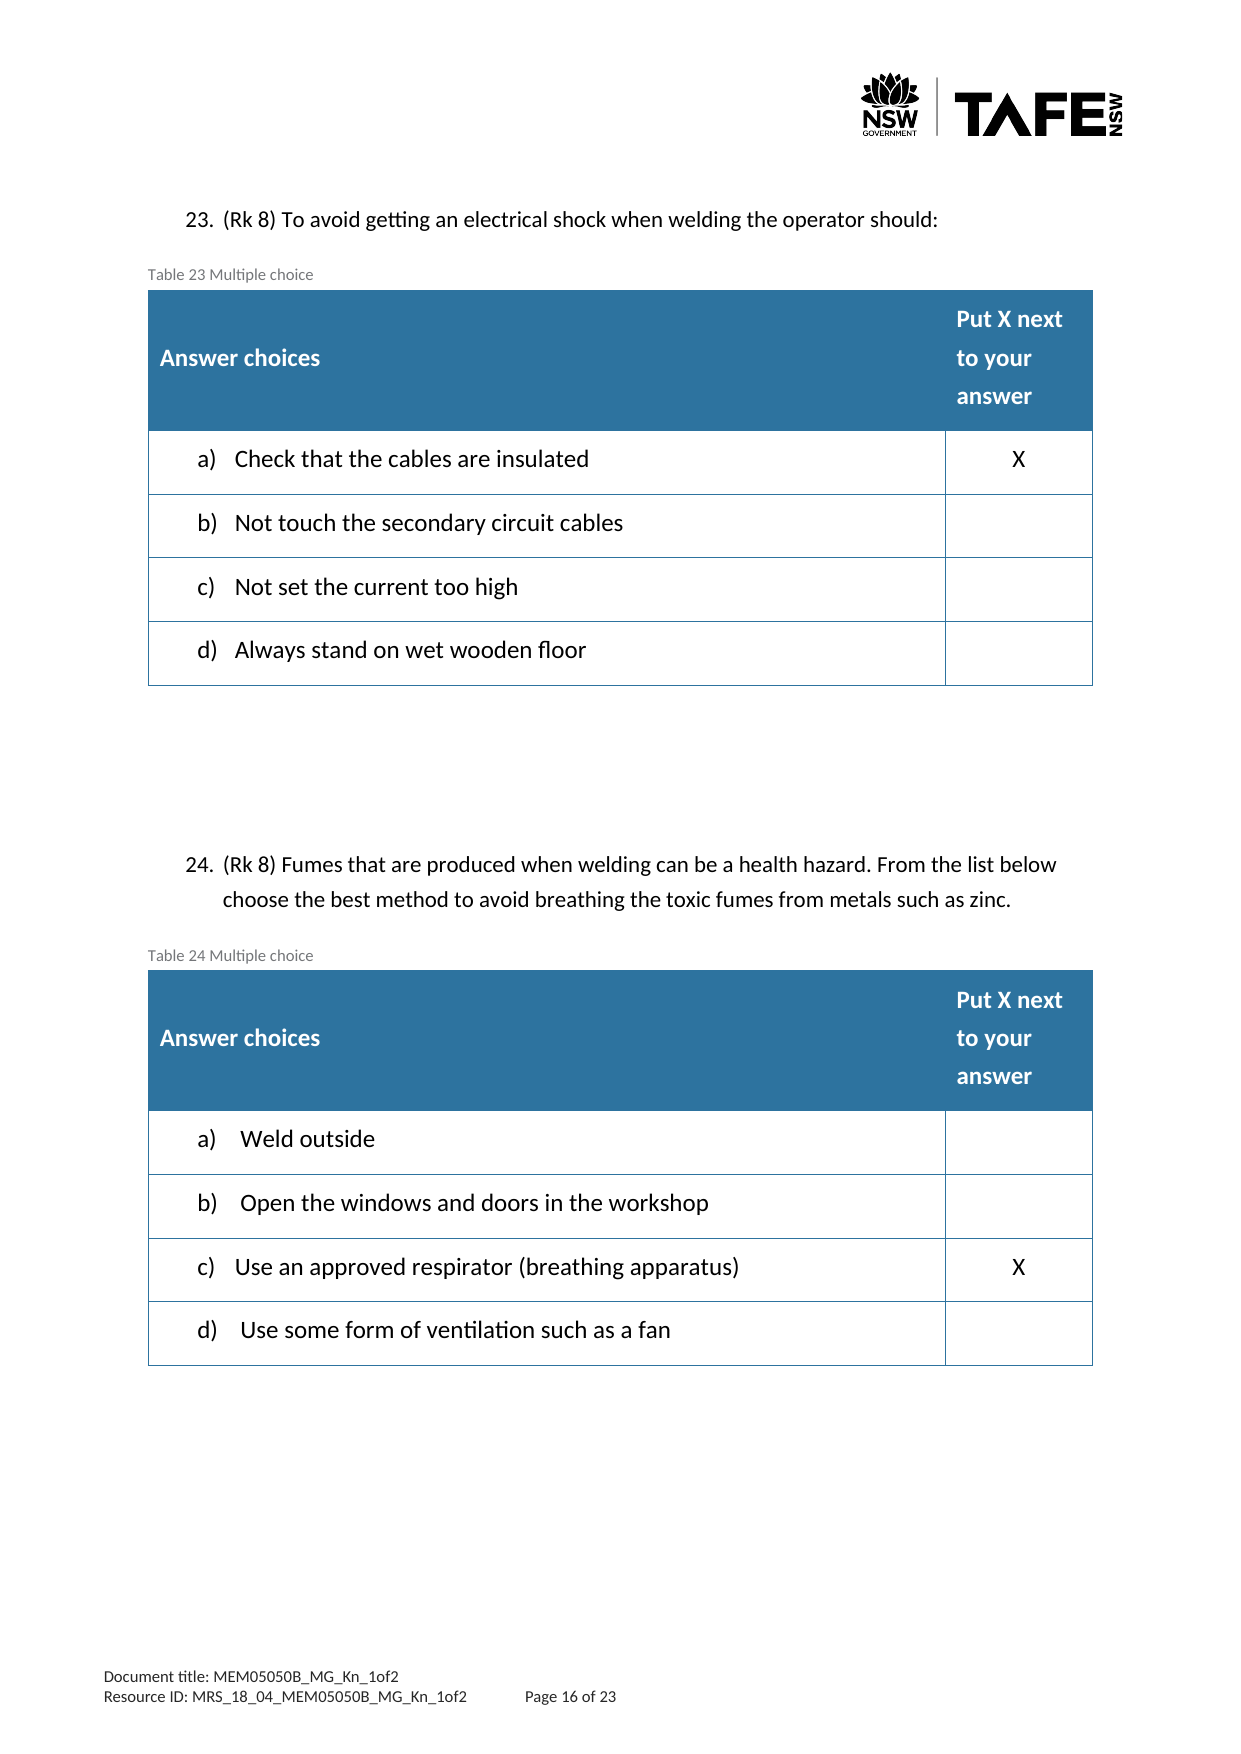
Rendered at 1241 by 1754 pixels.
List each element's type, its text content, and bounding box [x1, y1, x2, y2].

table_cell [946, 558, 1092, 621]
table_cell Not set the current too high [149, 558, 945, 621]
table_header Answer choices [149, 291, 945, 430]
table_cell Always stand on wet wooden floor [149, 622, 945, 684]
table_cell [946, 1302, 1092, 1365]
table_cell Check that the cables are insulated [149, 431, 945, 493]
table_cell X [946, 1239, 1092, 1301]
table_cell Use some form of ventilation such as a fan [149, 1302, 945, 1365]
table_header Put X next to your answer [946, 971, 1092, 1110]
table_header Answer choices [149, 971, 945, 1110]
table_cell [946, 495, 1092, 557]
table_cell Open the windows and doors in the workshop [149, 1175, 945, 1237]
table_cell [946, 622, 1092, 684]
table_cell Weld outside [149, 1111, 945, 1174]
text Table 23 Multiple choice [148, 265, 1092, 285]
list (Rk 8) Fumes that are produced when welding can be a health hazard. From the list below choose the best method to avoid breathing the toxic fumes from metals such as zinc. [185, 850, 1092, 913]
table_cell [946, 1111, 1092, 1174]
text Table 24 Multiple choice [148, 945, 1092, 965]
picture [861, 71, 1123, 137]
table_header Put X next to your answer [946, 291, 1092, 430]
list (Rk 8) To avoid getting an electrical shock when welding the operator should: [185, 205, 1092, 233]
table_cell [946, 1175, 1092, 1237]
table_cell Use an approved respirator (breathing apparatus) [149, 1239, 945, 1301]
table_cell Not touch the secondary circuit cables [149, 495, 945, 557]
table_cell X [946, 431, 1092, 493]
